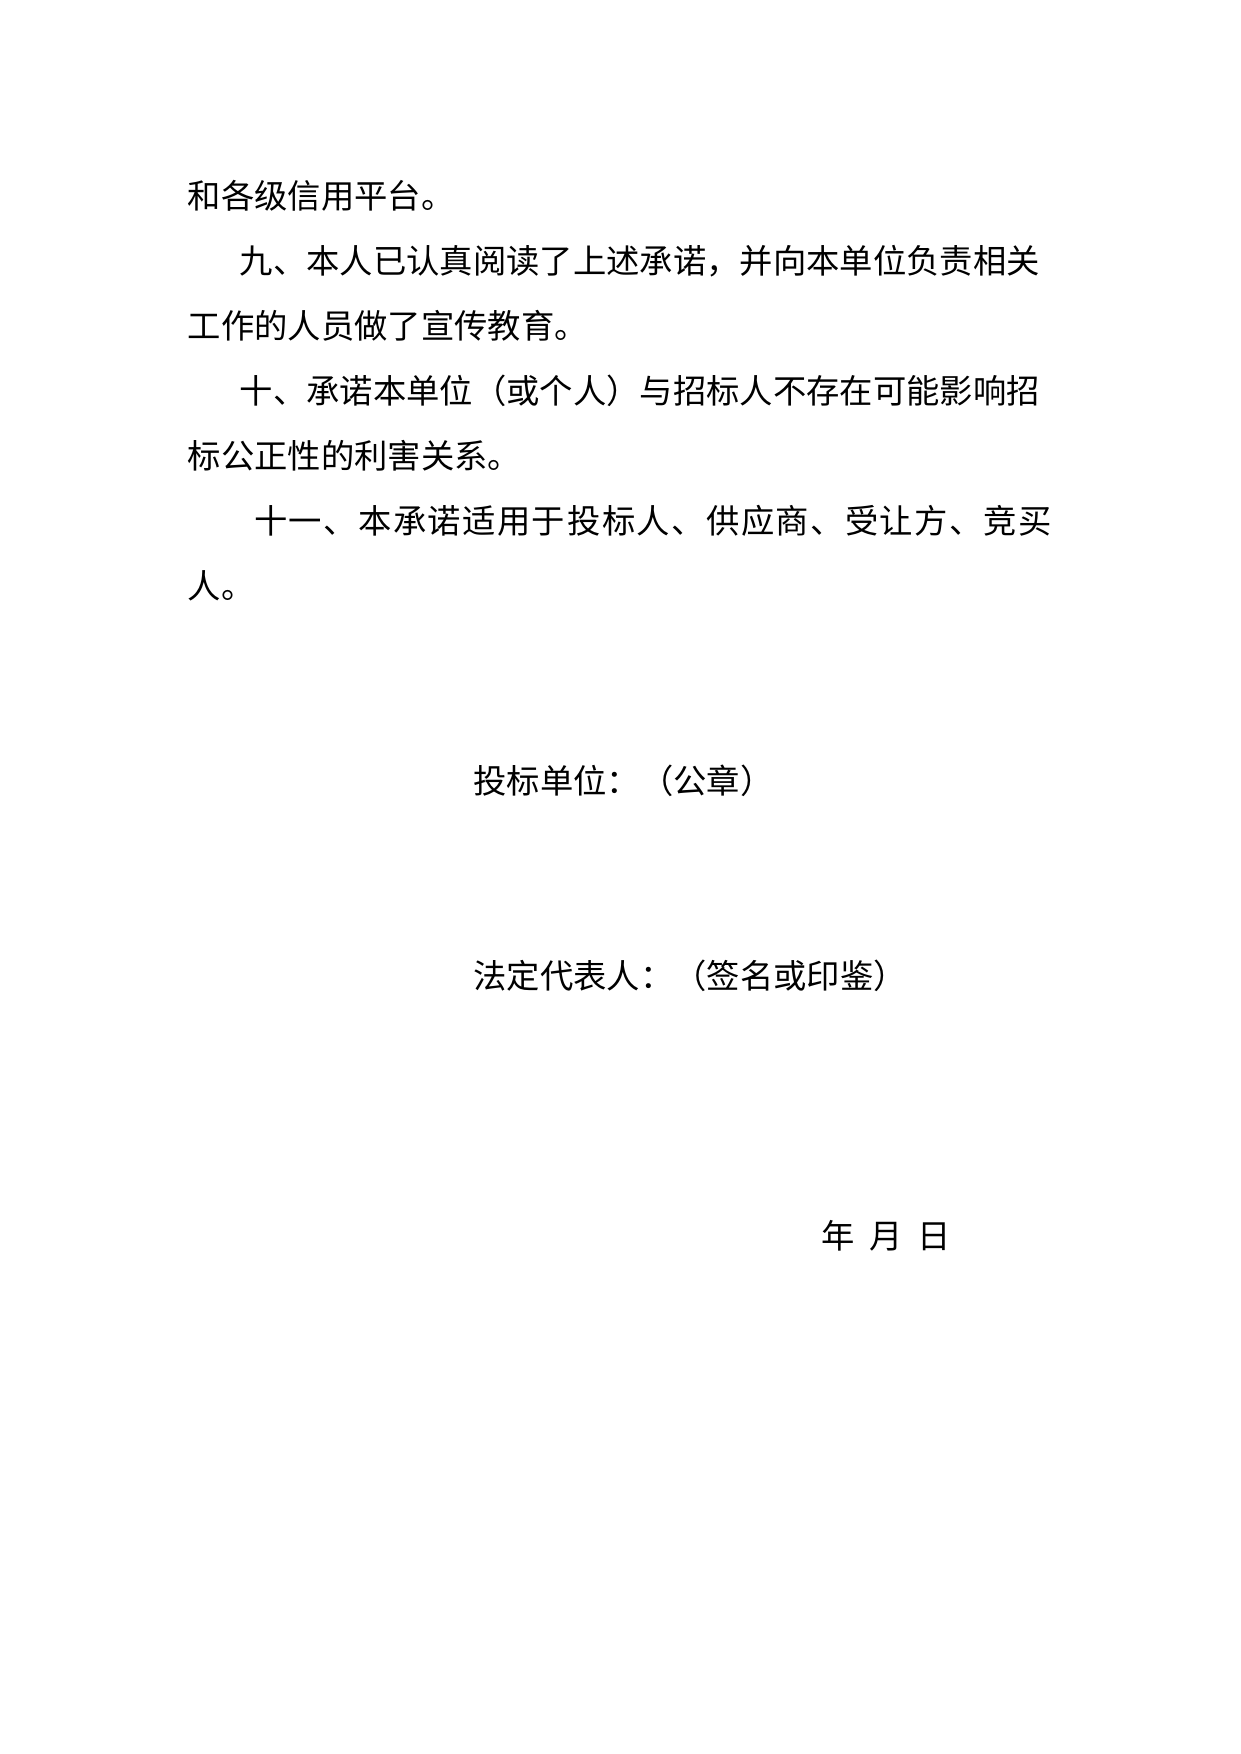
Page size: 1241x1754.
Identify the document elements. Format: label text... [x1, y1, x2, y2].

text 十一、本承诺适用于投标人、供应商、受让方、竞买人。 [187, 487, 1053, 617]
text 法定代表人：（签名或印鉴） [187, 942, 1053, 1007]
text 十、承诺本单位（或个人）与招标人不存在可能影响招标公正性的利害关系。 [187, 357, 1053, 487]
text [187, 162, 1053, 227]
text 年 月 日 [187, 1202, 1053, 1267]
text 投标单位：（公章） [187, 747, 1053, 812]
text 九、本人已认真阅读了上述承诺，并向本单位负责相关工作的人员做了宣传教育。 [187, 227, 1053, 357]
